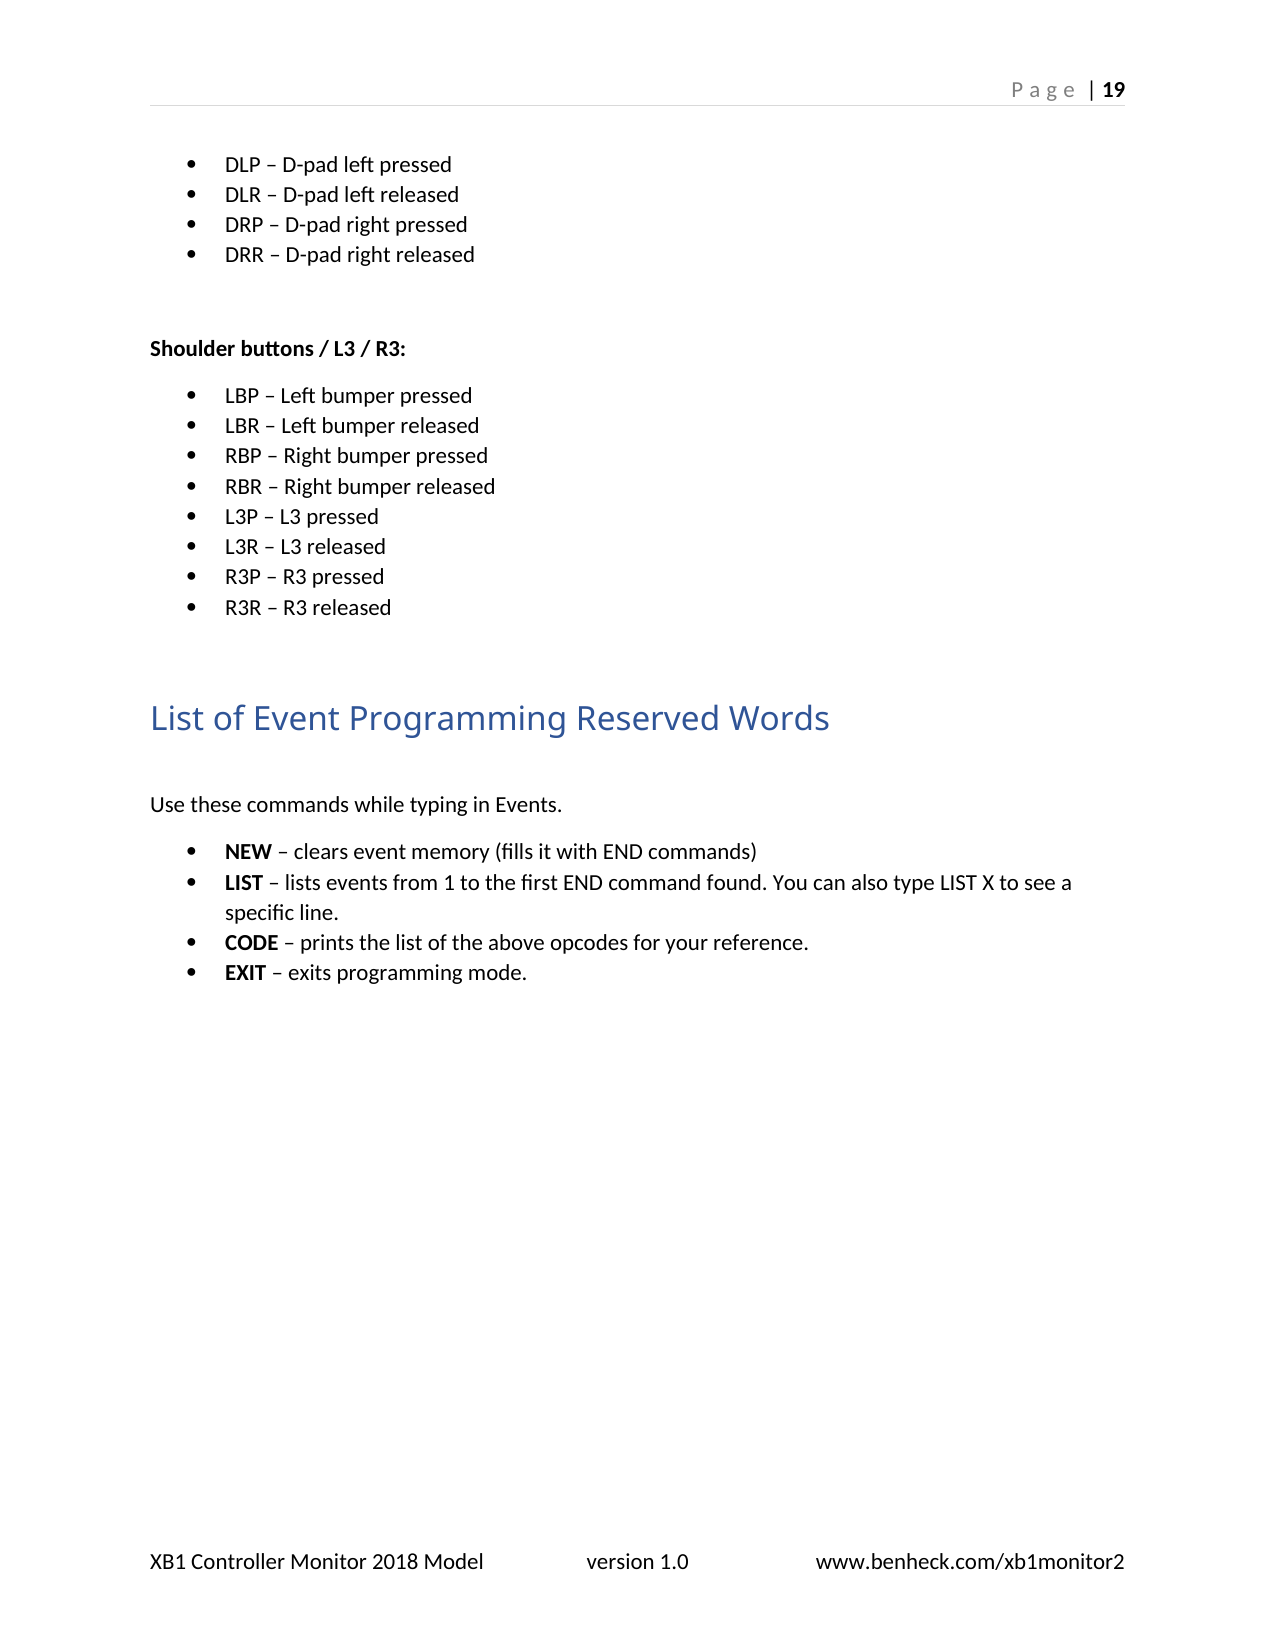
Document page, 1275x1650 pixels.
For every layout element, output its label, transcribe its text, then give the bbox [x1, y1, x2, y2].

list NEW – clears event memory (fills it with END commands) [187, 837, 1125, 866]
text Use these commands while typing in Events. [150, 791, 1125, 819]
list R3R – R3 released [187, 593, 1125, 621]
list L3P – L3 pressed [187, 502, 1125, 530]
list LBP – Left bumper pressed [187, 381, 1125, 409]
list DLP – D-pad left pressed [187, 150, 1125, 178]
list R3P – R3 pressed [187, 562, 1125, 591]
list DRR – D-pad right released [187, 241, 1125, 269]
list CODE – prints the list of the above opcodes for your reference. [187, 928, 1125, 956]
list L3R – L3 released [187, 532, 1125, 560]
text Shoulder buttons / L3 / R3: [150, 334, 1125, 362]
list LBR – Left bumper released [187, 411, 1125, 439]
list DRP – D-pad right pressed [187, 210, 1125, 238]
subtitle List of Event Programming Reserved Words [150, 695, 1125, 740]
list RBP – Right bumper pressed [187, 442, 1125, 470]
list RBR – Right bumper released [187, 472, 1125, 500]
list EXIT – exits programming mode. [187, 958, 1125, 986]
list LIST – lists events from 1 to the first END command found. You can also type LIST X to see a specific line. [187, 868, 1125, 926]
list DLR – D-pad left released [187, 180, 1125, 208]
